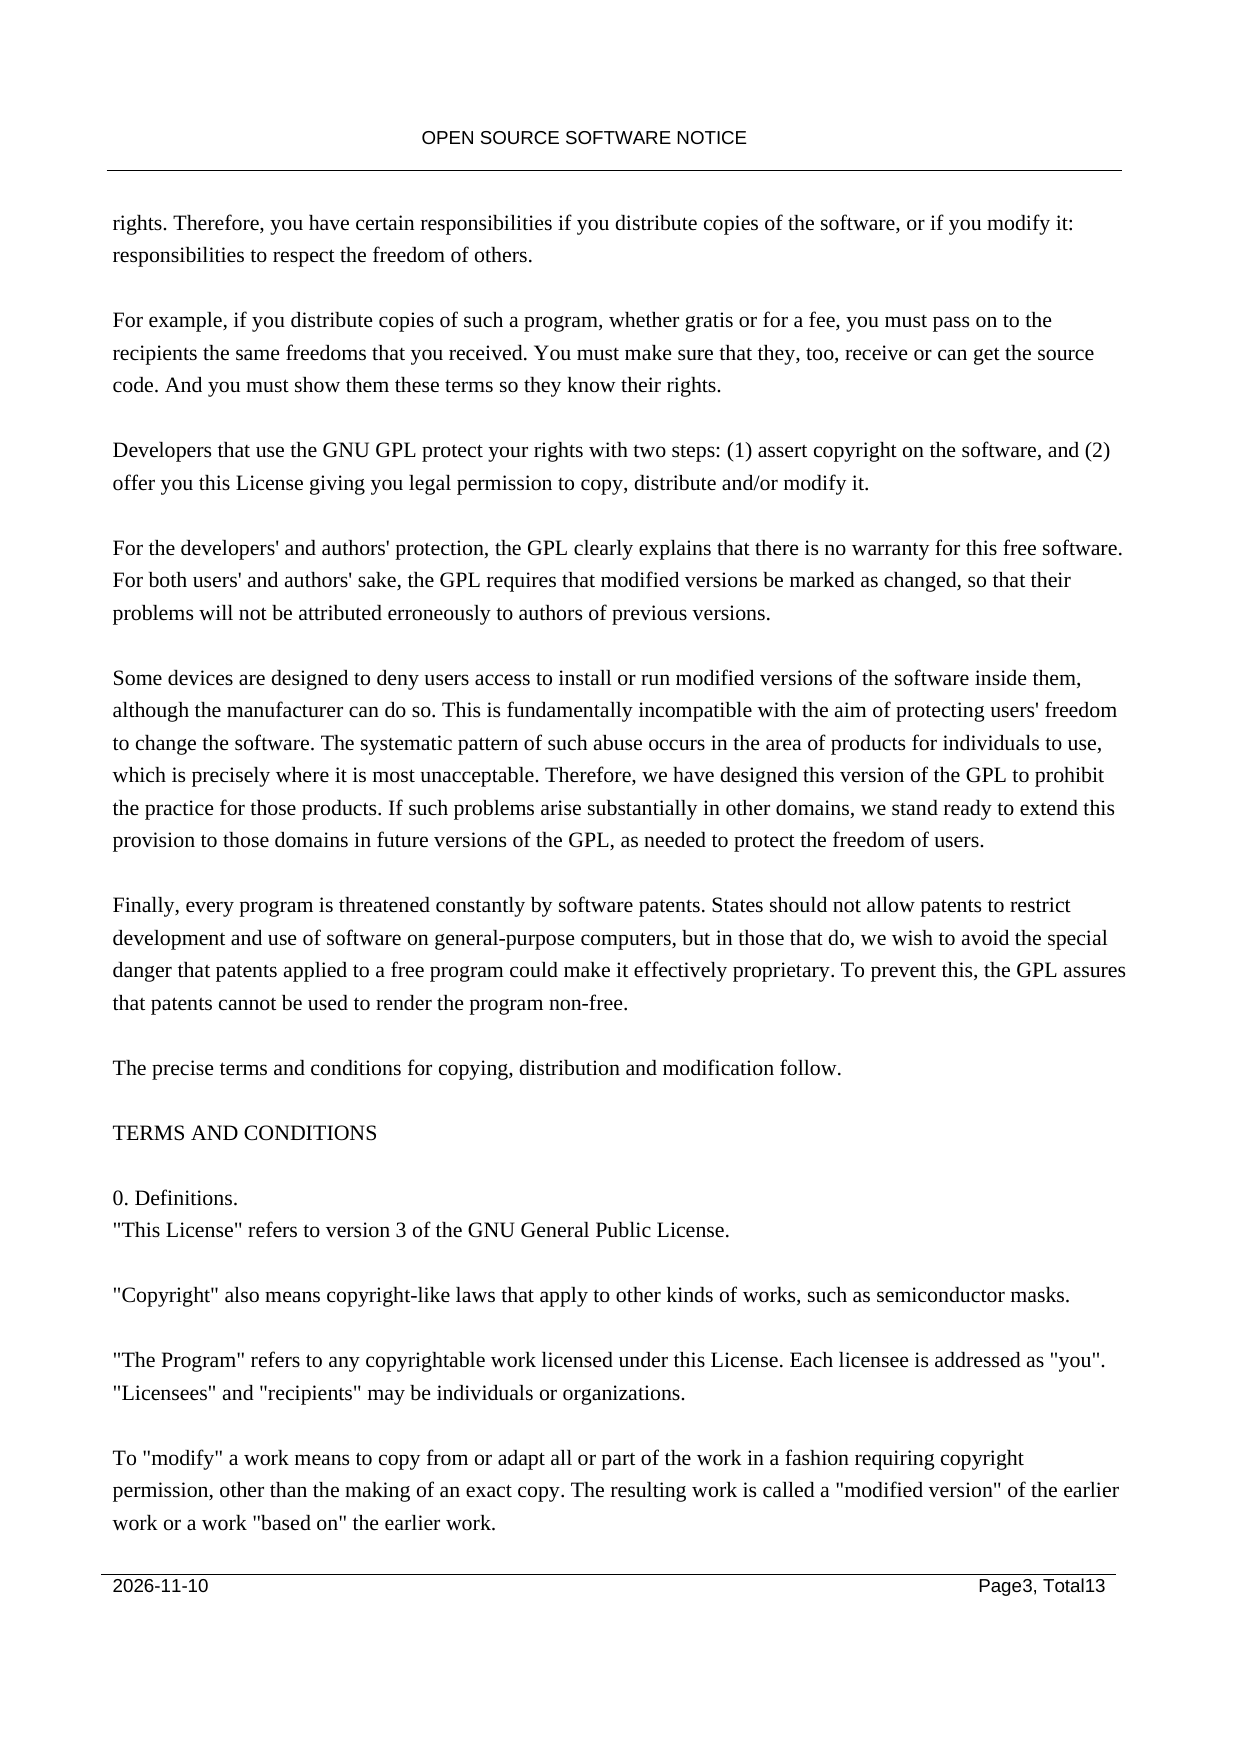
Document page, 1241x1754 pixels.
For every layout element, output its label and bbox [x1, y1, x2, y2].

text [112, 206, 1128, 1539]
